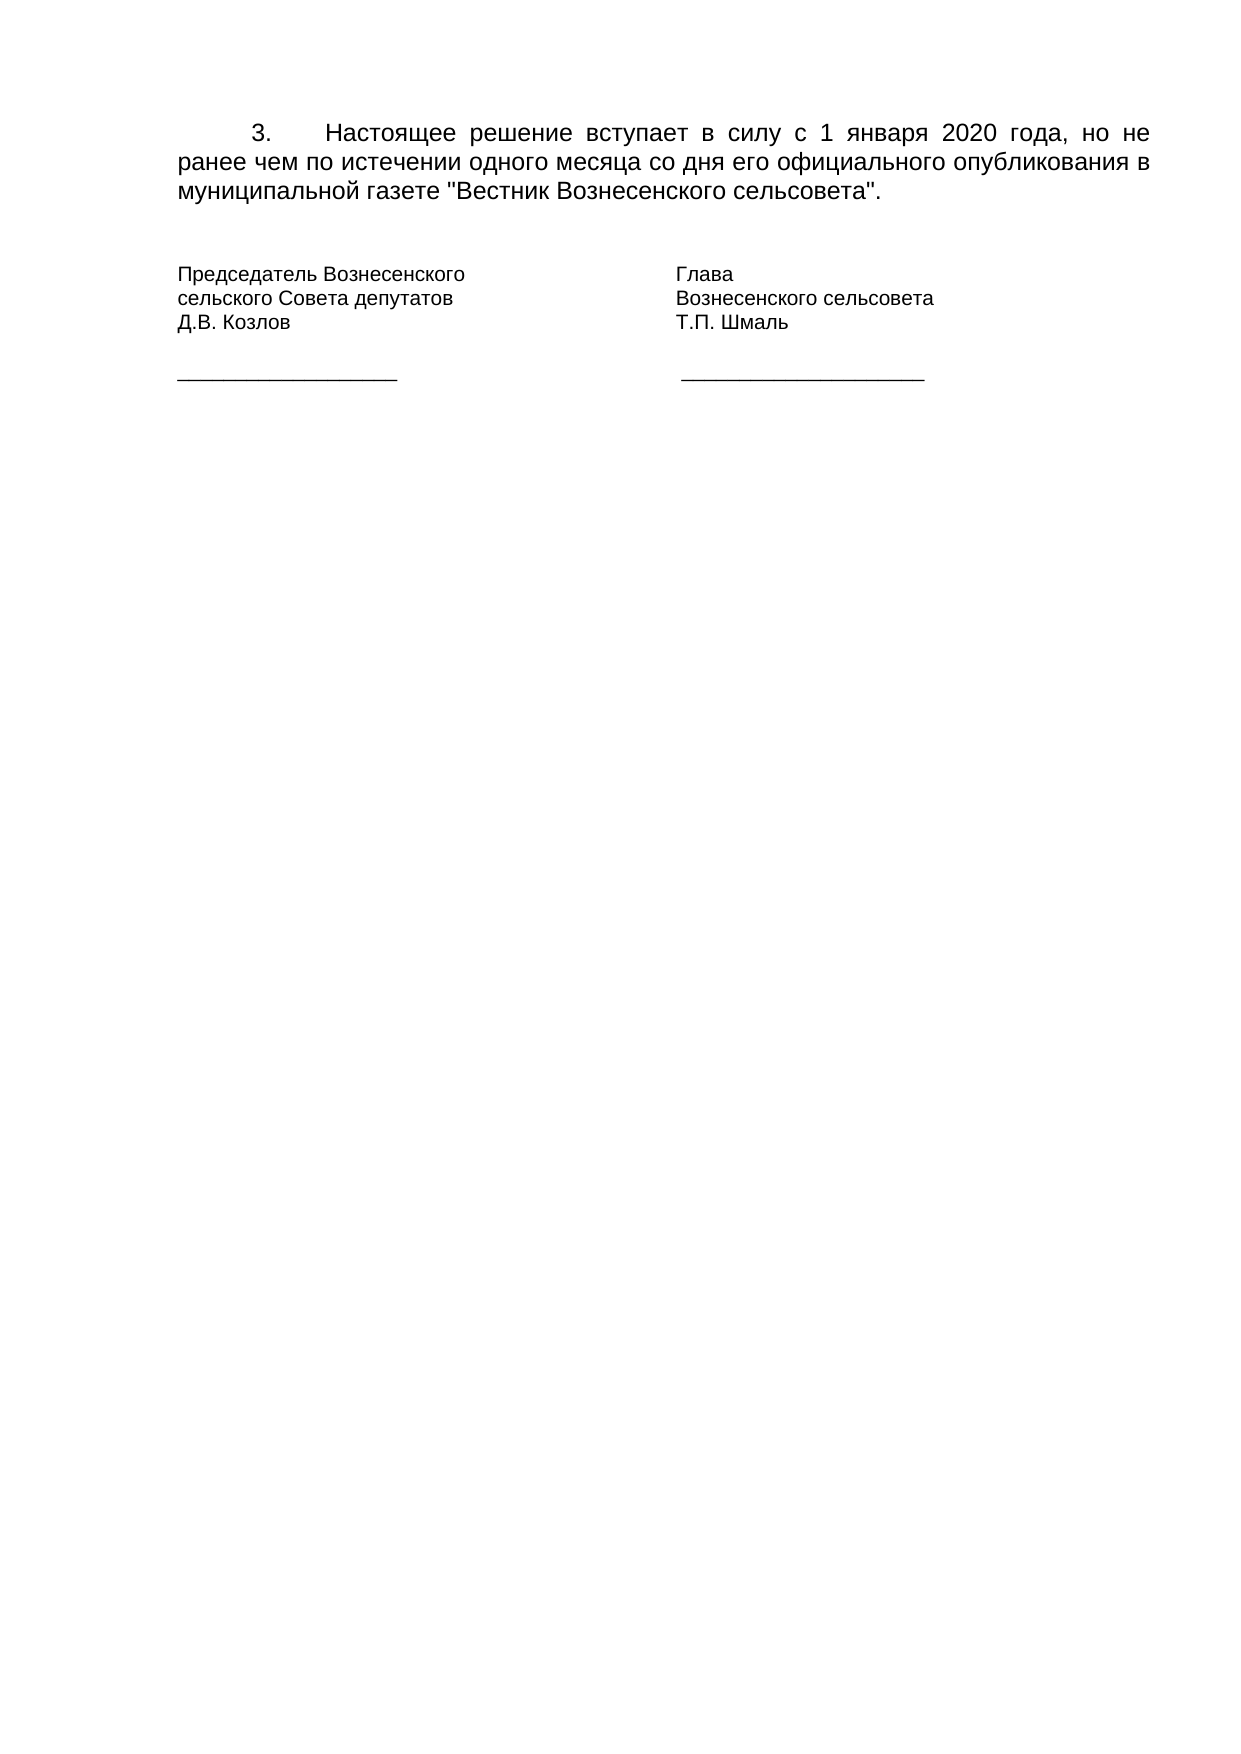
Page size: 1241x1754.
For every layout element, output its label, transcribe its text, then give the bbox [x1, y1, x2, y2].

list Настоящее решение вступает в силу с 1 января 2020 года, но не ранее чем по истечении одного месяца со дня его официального опубликования в муниципальной газете "Вестник Вознесенского сельсовета". [177, 118, 1152, 204]
table_header Председатель Вознесенского сельского Совета депутатов Д.В. Козлов ___________________ [166, 262, 664, 382]
table_header Глава Вознесенского сельсовета Т.П. Шмаль _____________________ [664, 262, 1163, 382]
